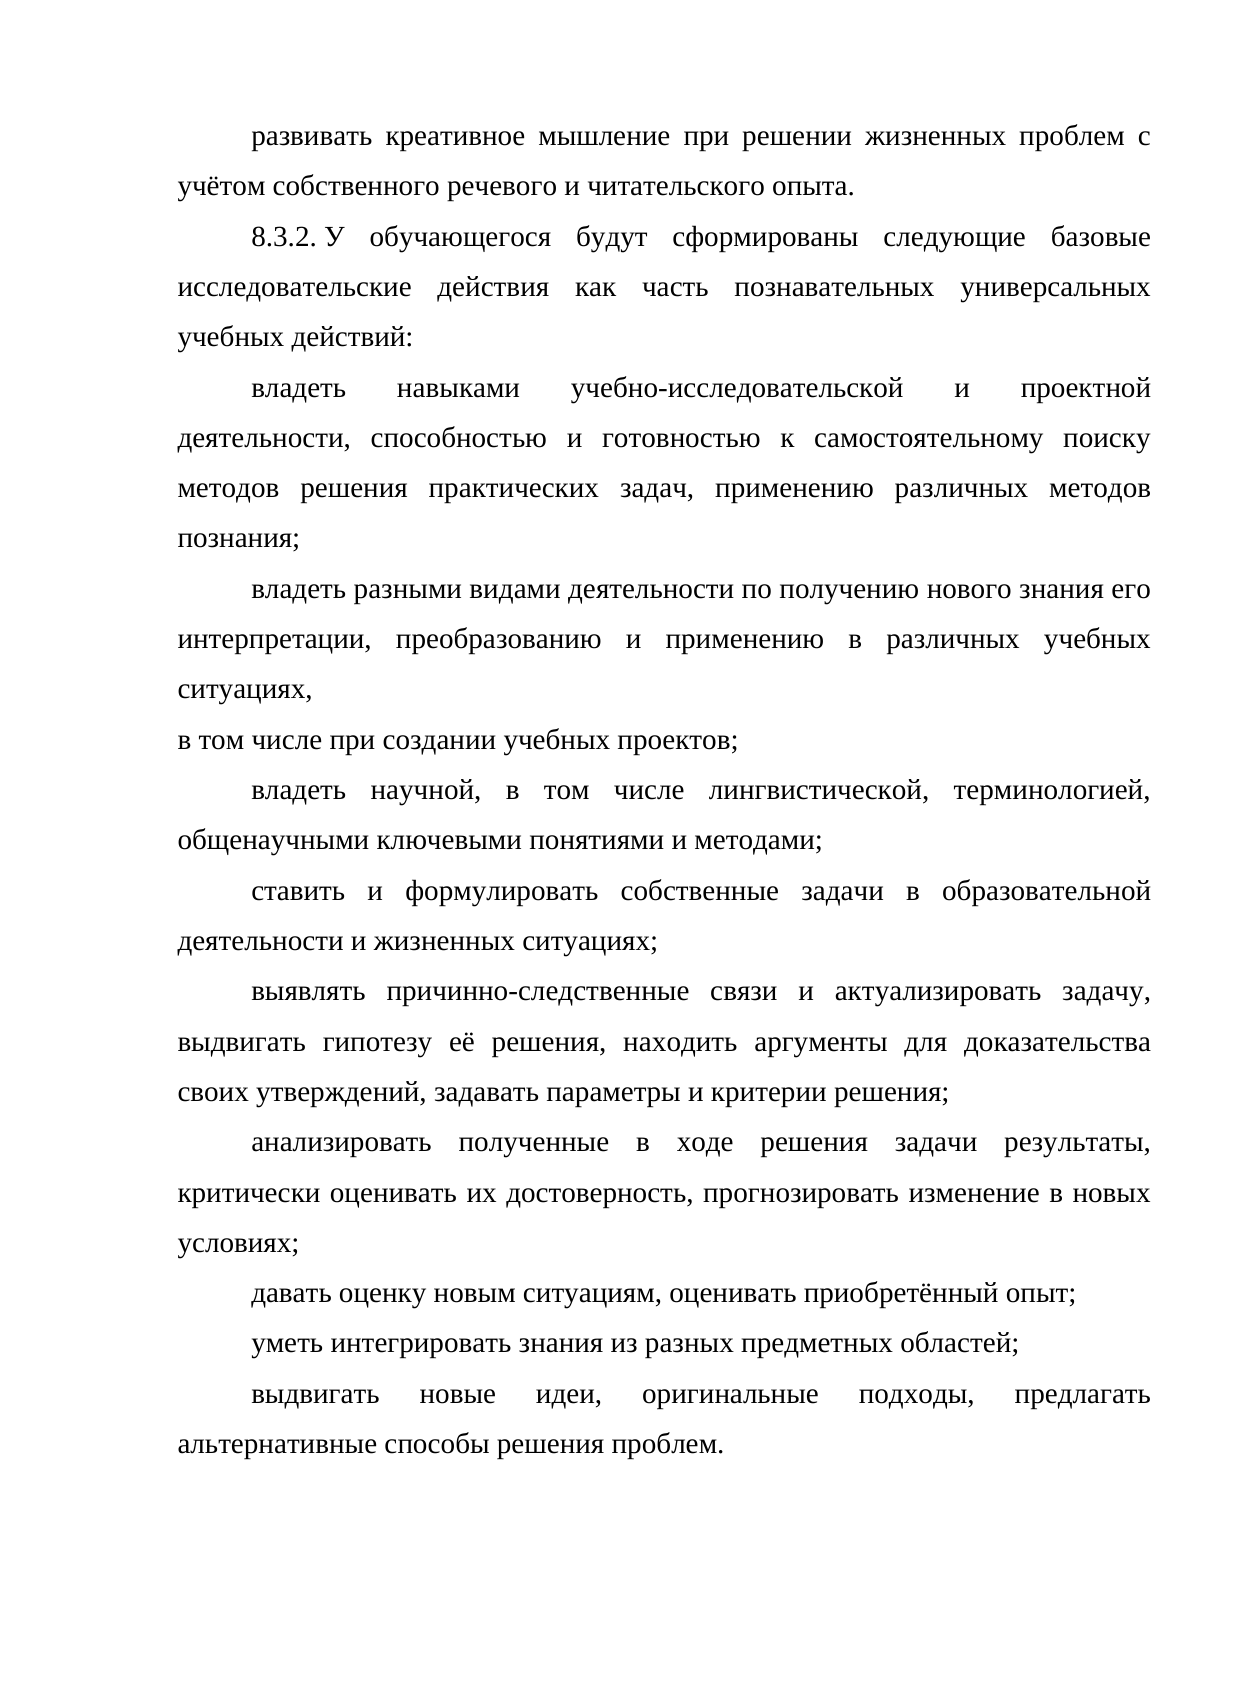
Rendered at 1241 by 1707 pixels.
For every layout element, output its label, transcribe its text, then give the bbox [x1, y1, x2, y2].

text ставить и формулировать собственные задачи в образовательной деятельности и жизненных ситуациях; [177, 873, 1152, 957]
text развивать креативное мышление при решении жизненных проблем с учётом собственного речевого и читательского опыта. [177, 118, 1152, 202]
text выдвигать новые идеи, оригинальные подходы, предлагать альтернативные способы решения проблем. [177, 1376, 1152, 1460]
text выявлять причинно-следственные связи и актуализировать задачу, выдвигать гипотезу её решения, находить аргументы для доказательства своих утверждений, задавать параметры и критерии решения; [177, 973, 1152, 1108]
text 8.3.2. У обучающегося будут сформированы следующие базовые исследовательские действия как часть познавательных универсальных учебных действий: [177, 219, 1152, 353]
text анализировать полученные в ходе решения задачи результаты, критически оценивать их достоверность, прогнозировать изменение в новых условиях; [177, 1124, 1152, 1258]
text уметь интегрировать знания из разных предметных областей; [177, 1326, 1152, 1359]
text владеть разными видами деятельности по получению нового знания его интерпретации, преобразованию и применению в различных учебных ситуациях, в том числе при создании учебных проектов; [177, 571, 1152, 755]
text владеть навыками учебно-исследовательской и проектной деятельности, способностью и готовностью к самостоятельному поиску методов решения практических задач, применению различных методов познания; [177, 370, 1152, 554]
text владеть научной, в том числе лингвистической, терминологией, общенаучными ключевыми понятиями и методами; [177, 772, 1152, 856]
text давать оценку новым ситуациям, оценивать приобретённый опыт; [177, 1275, 1152, 1309]
